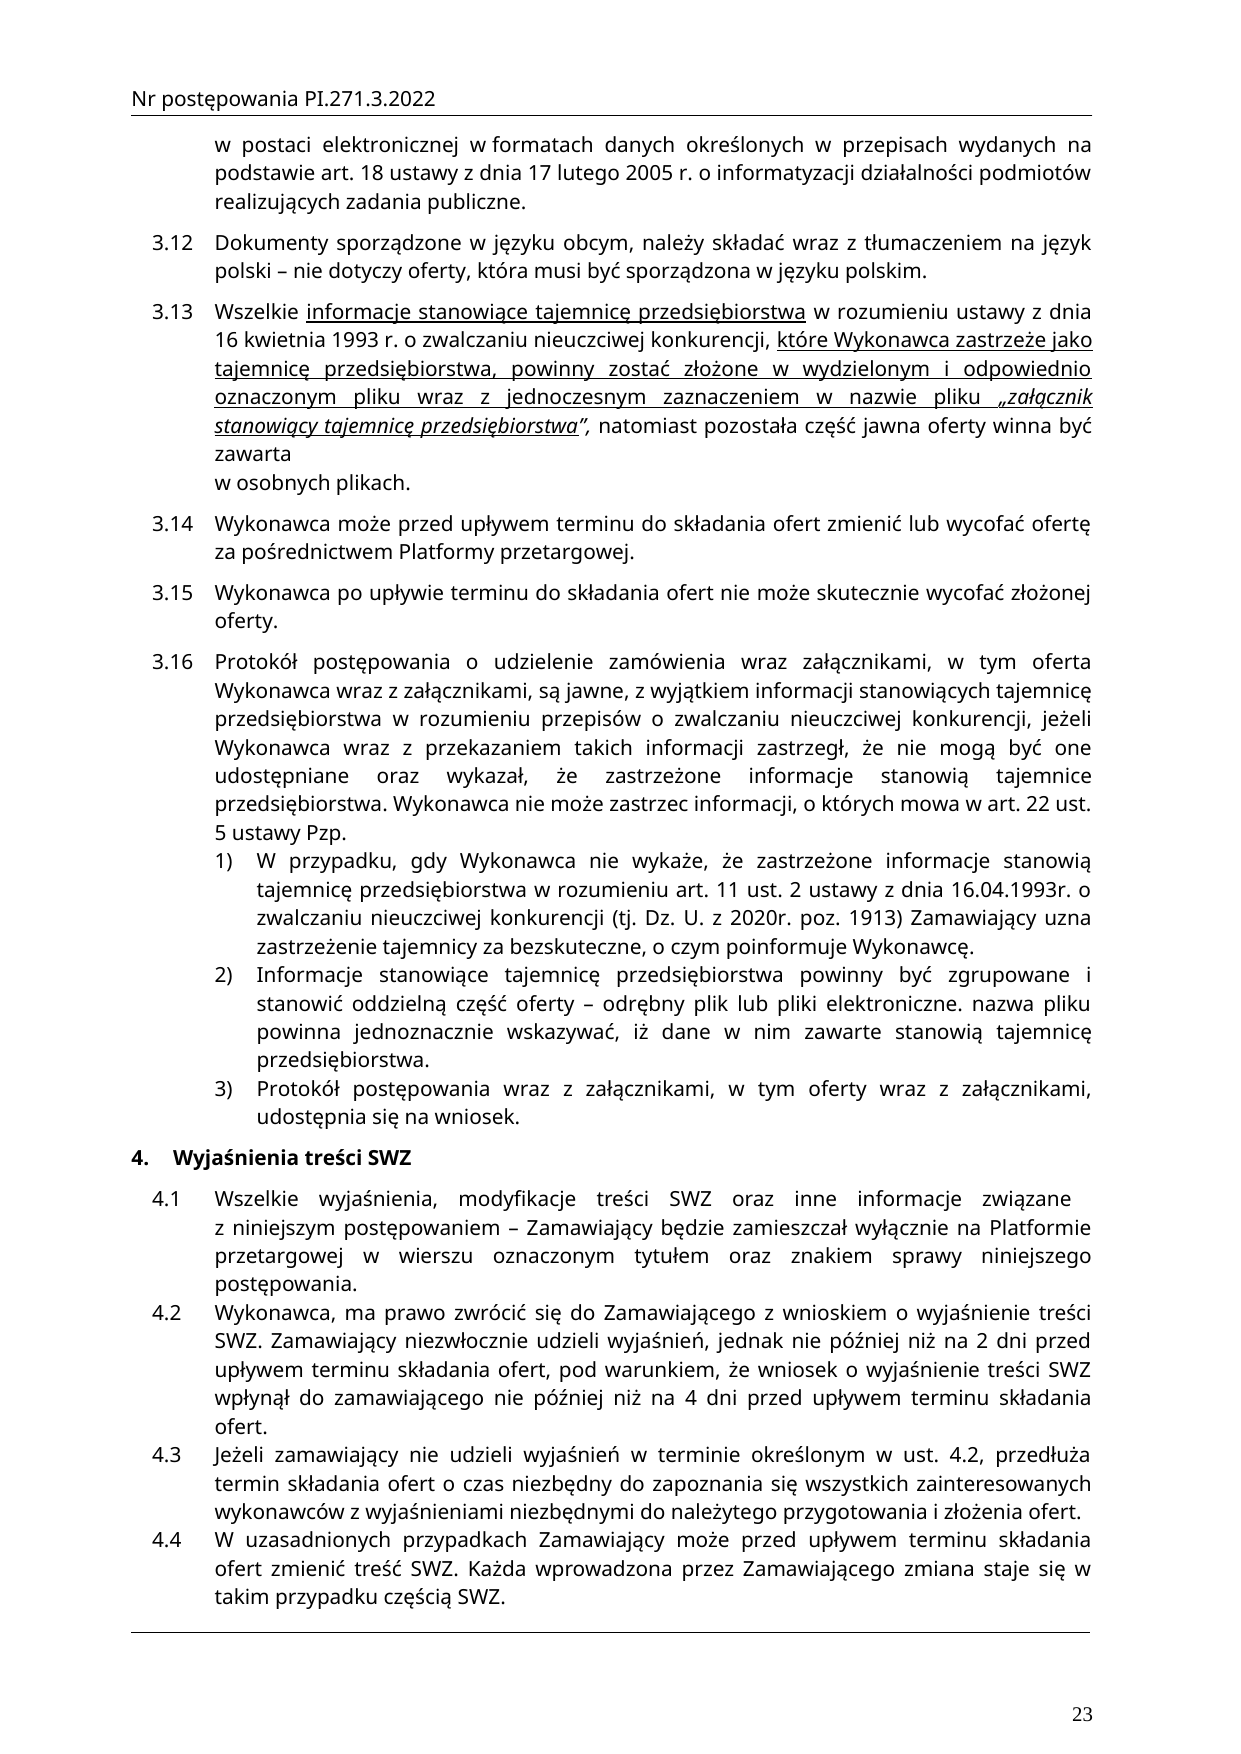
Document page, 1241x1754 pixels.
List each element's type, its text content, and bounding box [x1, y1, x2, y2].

list Wykonawca, ma prawo zwrócić się do Zamawiającego z wnioskiem o wyjaśnienie treści SWZ. Zamawiający niezwłocznie udzieli wyjaśnień, jednak nie później niż na 2 dni przed upływem terminu składania ofert, pod warunkiem, że wniosek o wyjaśnienie treści SWZ wpłynął do zamawiającego nie później niż na 4 dni przed upływem terminu składania ofert. [152, 1298, 1092, 1440]
list Wykonawca po upływie terminu do składania ofert nie może skutecznie wycofać złożonej oferty. [152, 578, 1092, 635]
list Wykonawca może przed upływem terminu do składania ofert zmienić lub wycofać ofertę za pośrednictwem Platformy przetargowej. [152, 509, 1092, 566]
list Protokół postępowania o udzielenie zamówienia wraz załącznikami, w tym oferta Wykonawca wraz z załącznikami, są jawne, z wyjątkiem informacji stanowiących tajemnicę przedsiębiorstwa w rozumieniu przepisów o zwalczaniu nieuczciwej konkurencji, jeżeli Wykonawca wraz z przekazaniem takich informacji zastrzegł, że nie mogą być one udostępniane oraz wykazał, że zastrzeżone informacje stanowią tajemnice przedsiębiorstwa. Wykonawca nie może zastrzec informacji, o których mowa w art. 22 ust. 5 ustawy Pzp. [152, 647, 1092, 846]
list W przypadku, gdy Wykonawca nie wykaże, że zastrzeżone informacje stanowią tajemnicę przedsiębiorstwa w rozumieniu art. 11 ust. 2 ustawy z dnia 16.04.1993r. o zwalczaniu nieuczciwej konkurencji (tj. Dz. U. z 2020r. poz. 1913) Zamawiający uzna zastrzeżenie tajemnicy za bezskuteczne, o czym poinformuje Wykonawcę. [214, 846, 1092, 960]
list Wszelkie informacje stanowiące tajemnicę przedsiębiorstwa w rozumieniu ustawy z dnia 16 kwietnia 1993 r. o zwalczaniu nieuczciwej konkurencji, które Wykonawca zastrzeże jako tajemnicę przedsiębiorstwa, powinny zostać złożone w wydzielonym i odpowiednio oznaczonym pliku wraz z jednoczesnym zaznaczeniem w nazwie pliku „załącznik stanowiący tajemnicę przedsiębiorstwa”, natomiast pozostała część jawna oferty winna być zawarta w osobnych plikach. [152, 297, 1092, 496]
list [152, 130, 1092, 215]
list Jeżeli zamawiający nie udzieli wyjaśnień w terminie określonym w ust. 4.2, przedłuża termin składania ofert o czas niezbędny do zapoznania się wszystkich zainteresowanych wykonawców z wyjaśnieniami niezbędnymi do należytego przygotowania i złożenia ofert. [152, 1440, 1092, 1526]
subtitle Wyjaśnienia treści SWZ [131, 1143, 1092, 1172]
list W uzasadnionych przypadkach Zamawiający może przed upływem terminu składania ofert zmienić treść SWZ. Każda wprowadzona przez Zamawiającego zmiana staje się w takim przypadku częścią SWZ. [152, 1526, 1092, 1611]
list Informacje stanowiące tajemnicę przedsiębiorstwa powinny być zgrupowane i stanowić oddzielną część oferty – odrębny plik lub pliki elektroniczne. nazwa pliku powinna jednoznacznie wskazywać, iż dane w nim zawarte stanowią tajemnicę przedsiębiorstwa. [214, 960, 1092, 1074]
list Protokół postępowania wraz z załącznikami, w tym oferty wraz z załącznikami, udostępnia się na wniosek. [214, 1074, 1092, 1131]
list Dokumenty sporządzone w języku obcym, należy składać wraz z tłumaczeniem na język polski – nie dotyczy oferty, która musi być sporządzona w języku polskim. [152, 228, 1092, 284]
list Wszelkie wyjaśnienia, modyfikacje treści SWZ oraz inne informacje związane z niniejszym postępowaniem – Zamawiający będzie zamieszczał wyłącznie na Platformie przetargowej w wierszu oznaczonym tytułem oraz znakiem sprawy niniejszego postępowania. [152, 1184, 1092, 1298]
